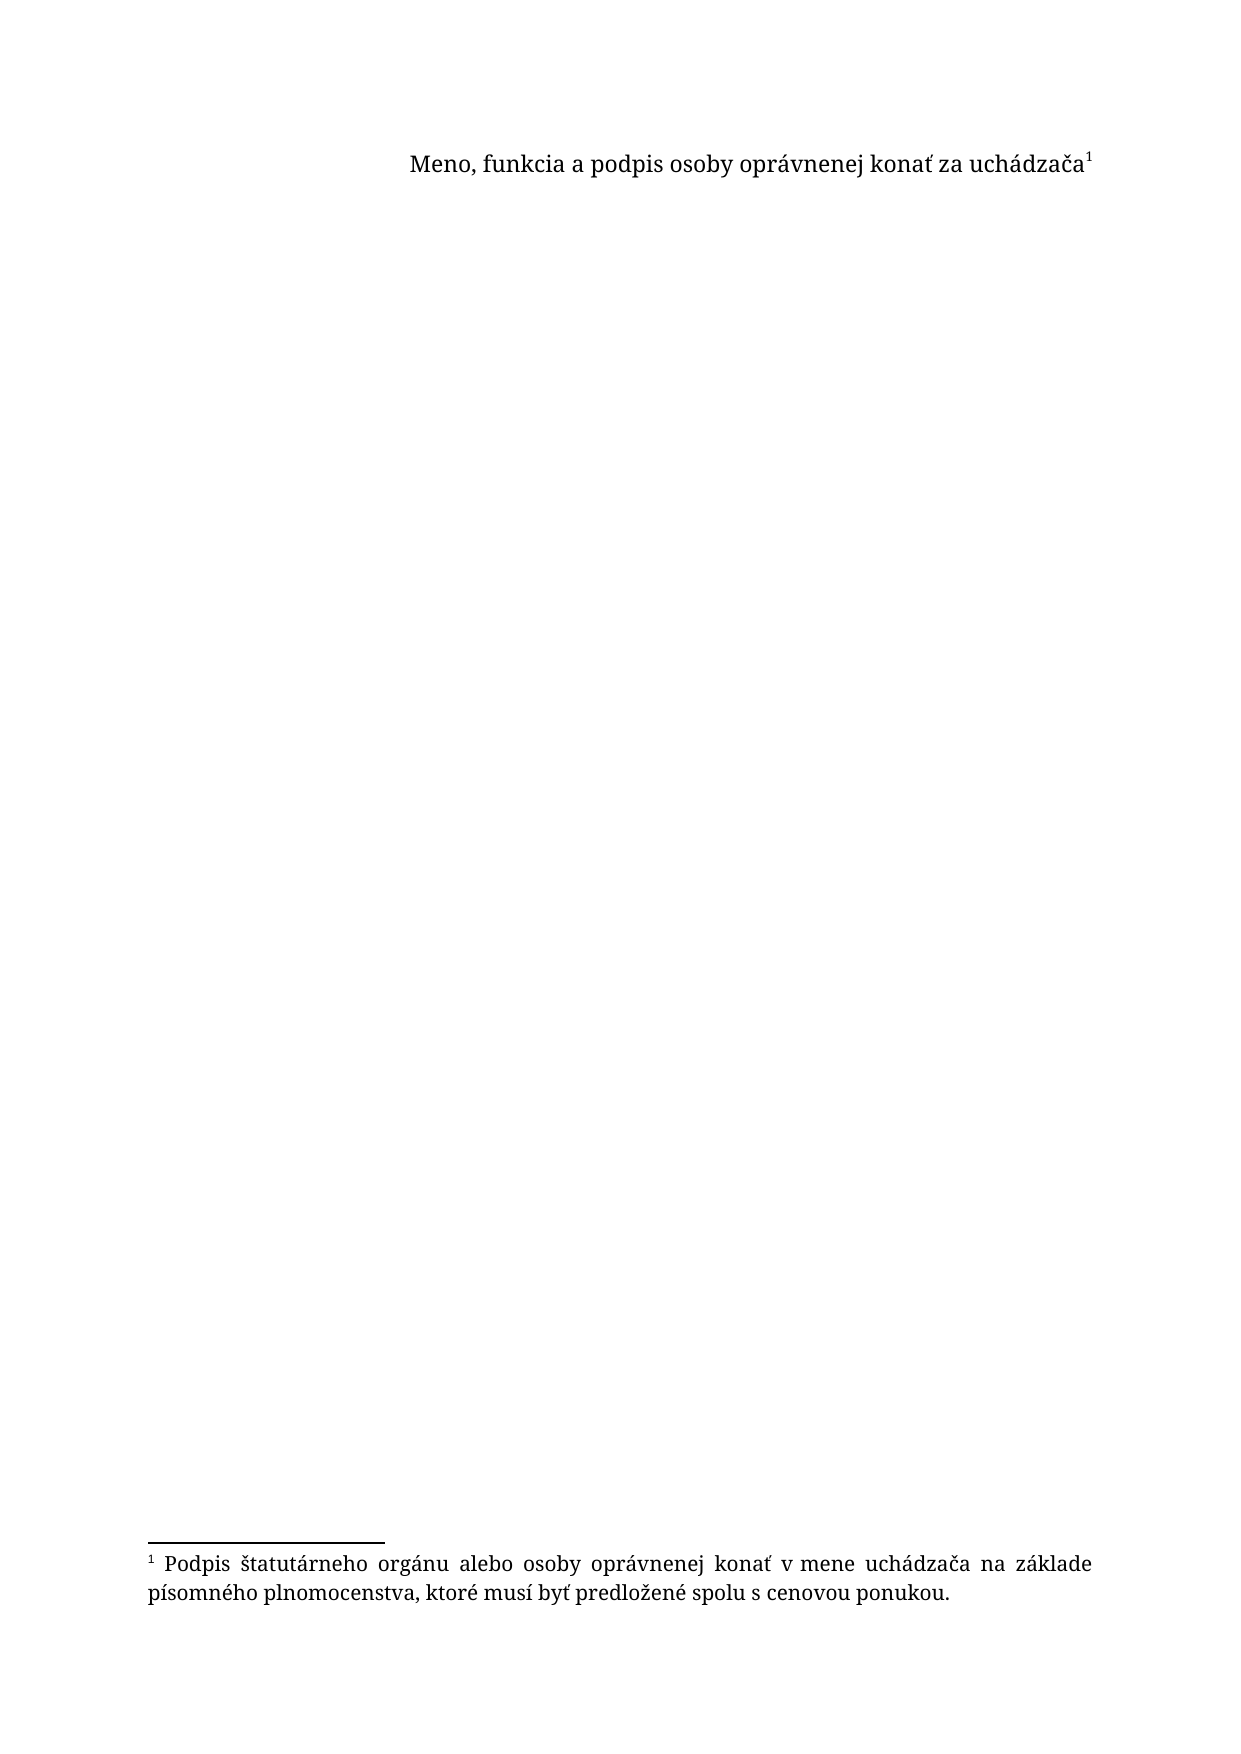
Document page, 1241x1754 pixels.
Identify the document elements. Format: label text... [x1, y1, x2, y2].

text Meno, funkcia a podpis osoby oprávnenej konať za uchádzača [148, 148, 1093, 179]
